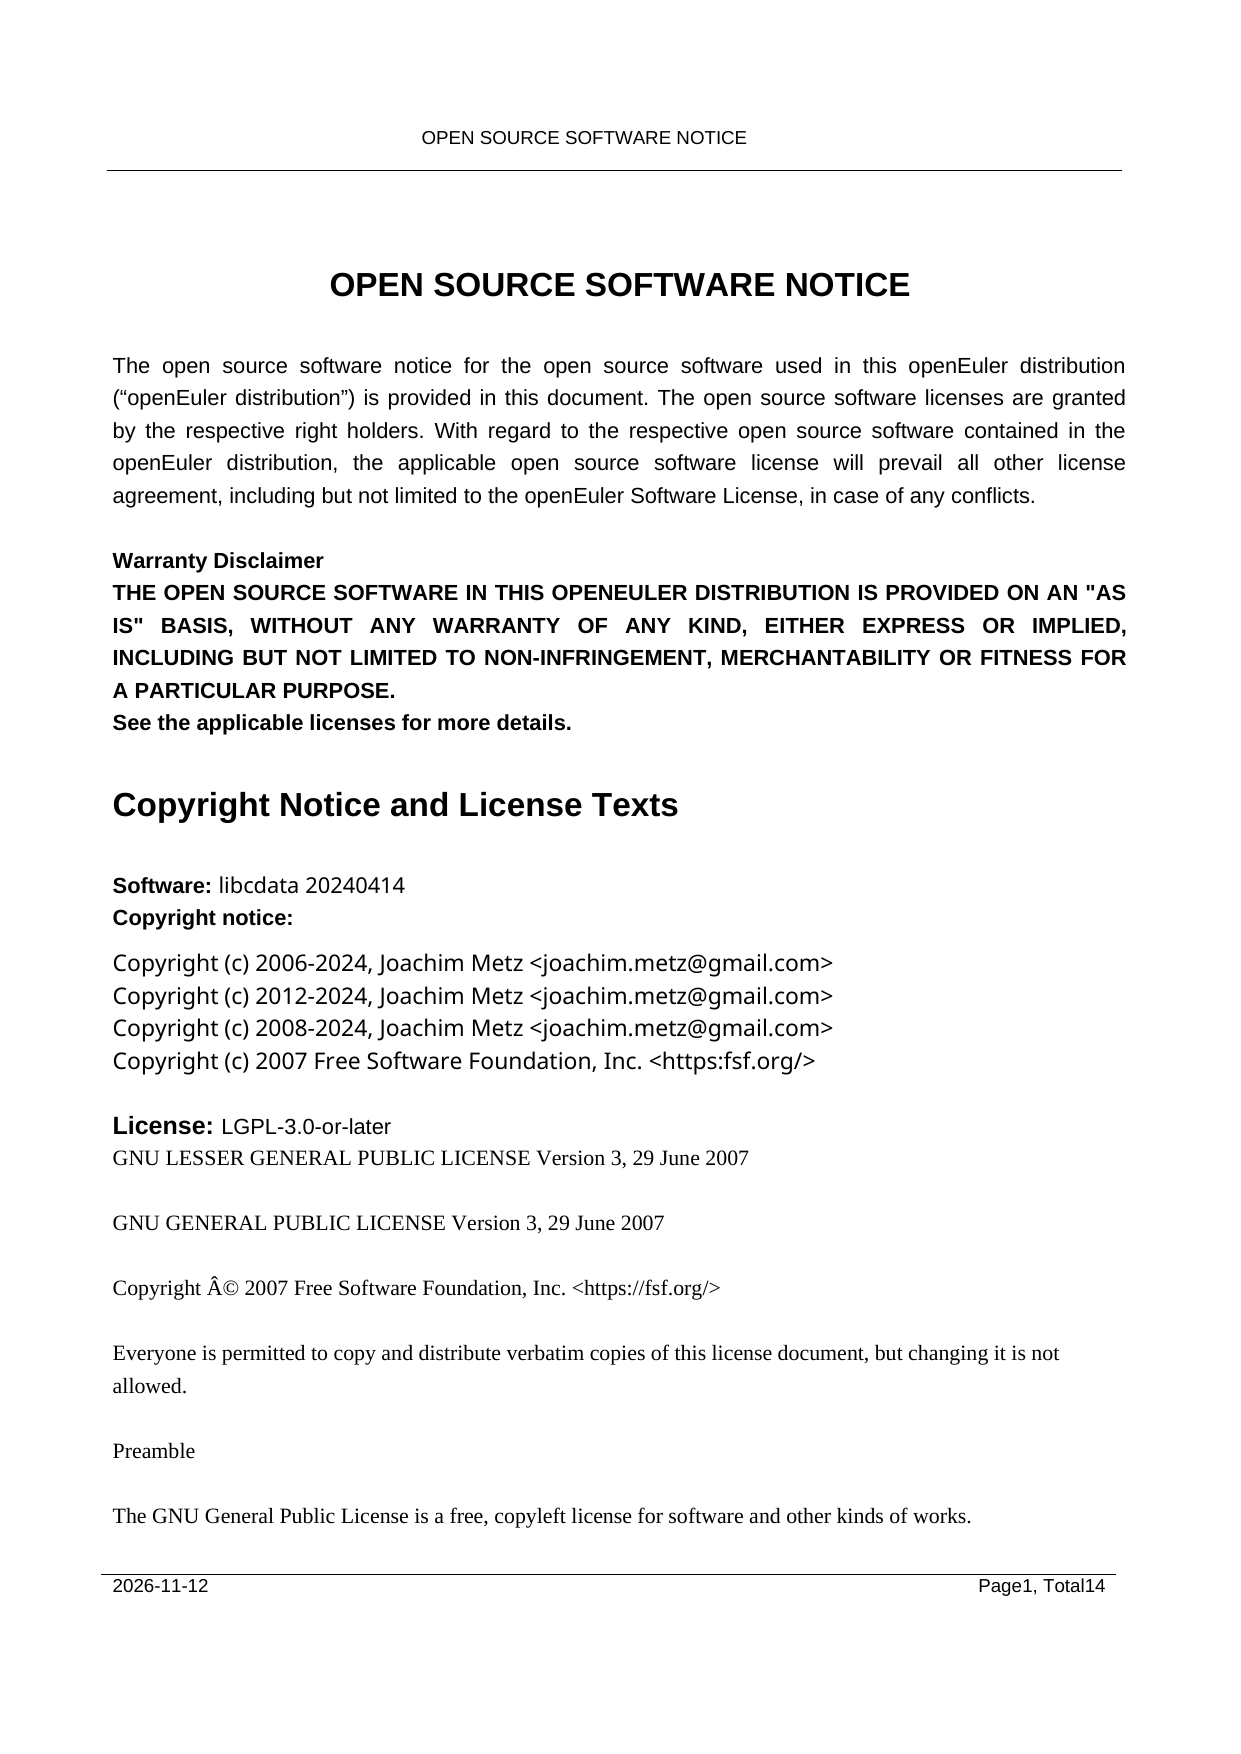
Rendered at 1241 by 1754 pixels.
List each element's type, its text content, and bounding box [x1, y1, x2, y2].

title Software: libcdata 20240414 [112, 869, 1128, 901]
text Copyright (c) 2006-2024, Joachim Metz <joachim.metz@gmail.com> Copyright (c) 2012-2024, Joachim Metz <joachim.metz@gmail.com> Copyright (c) 2008-2024, Joachim Metz <joachim.metz@gmail.com> Copyright (c) 2007 Free Software Foundation, Inc. <https:fsf.org/> [112, 947, 1128, 1109]
text License: LGPL-3.0-or-later [112, 1109, 1128, 1142]
text Copyright Notice and License Texts [112, 771, 1128, 836]
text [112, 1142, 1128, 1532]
text The open source software notice for the open source software used in this openEuler distribution (“openEuler distribution”) is provided in this document. The open source software licenses are granted by the respective right holders. With regard to the respective open source software contained in the openEuler distribution, the applicable open source software license will prevail all other license agreement, including but not limited to the openEuler Software License, in case of any conflicts. [112, 349, 1128, 511]
text THE OPEN SOURCE SOFTWARE IN THIS OPENEULER DISTRIBUTION IS PROVIDED ON AN "AS IS" BASIS, WITHOUT ANY WARRANTY OF ANY KIND, EITHER EXPRESS OR IMPLIED, INCLUDING BUT NOT LIMITED TO NON-INFRINGEMENT, MERCHANTABILITY OR FITNESS FOR A PARTICULAR PURPOSE. See the applicable licenses for more details. [112, 576, 1128, 739]
text OPEN SOURCE SOFTWARE NOTICE [112, 251, 1128, 316]
text Copyright notice: [112, 901, 1128, 934]
text Warranty Disclaimer [112, 544, 1128, 576]
